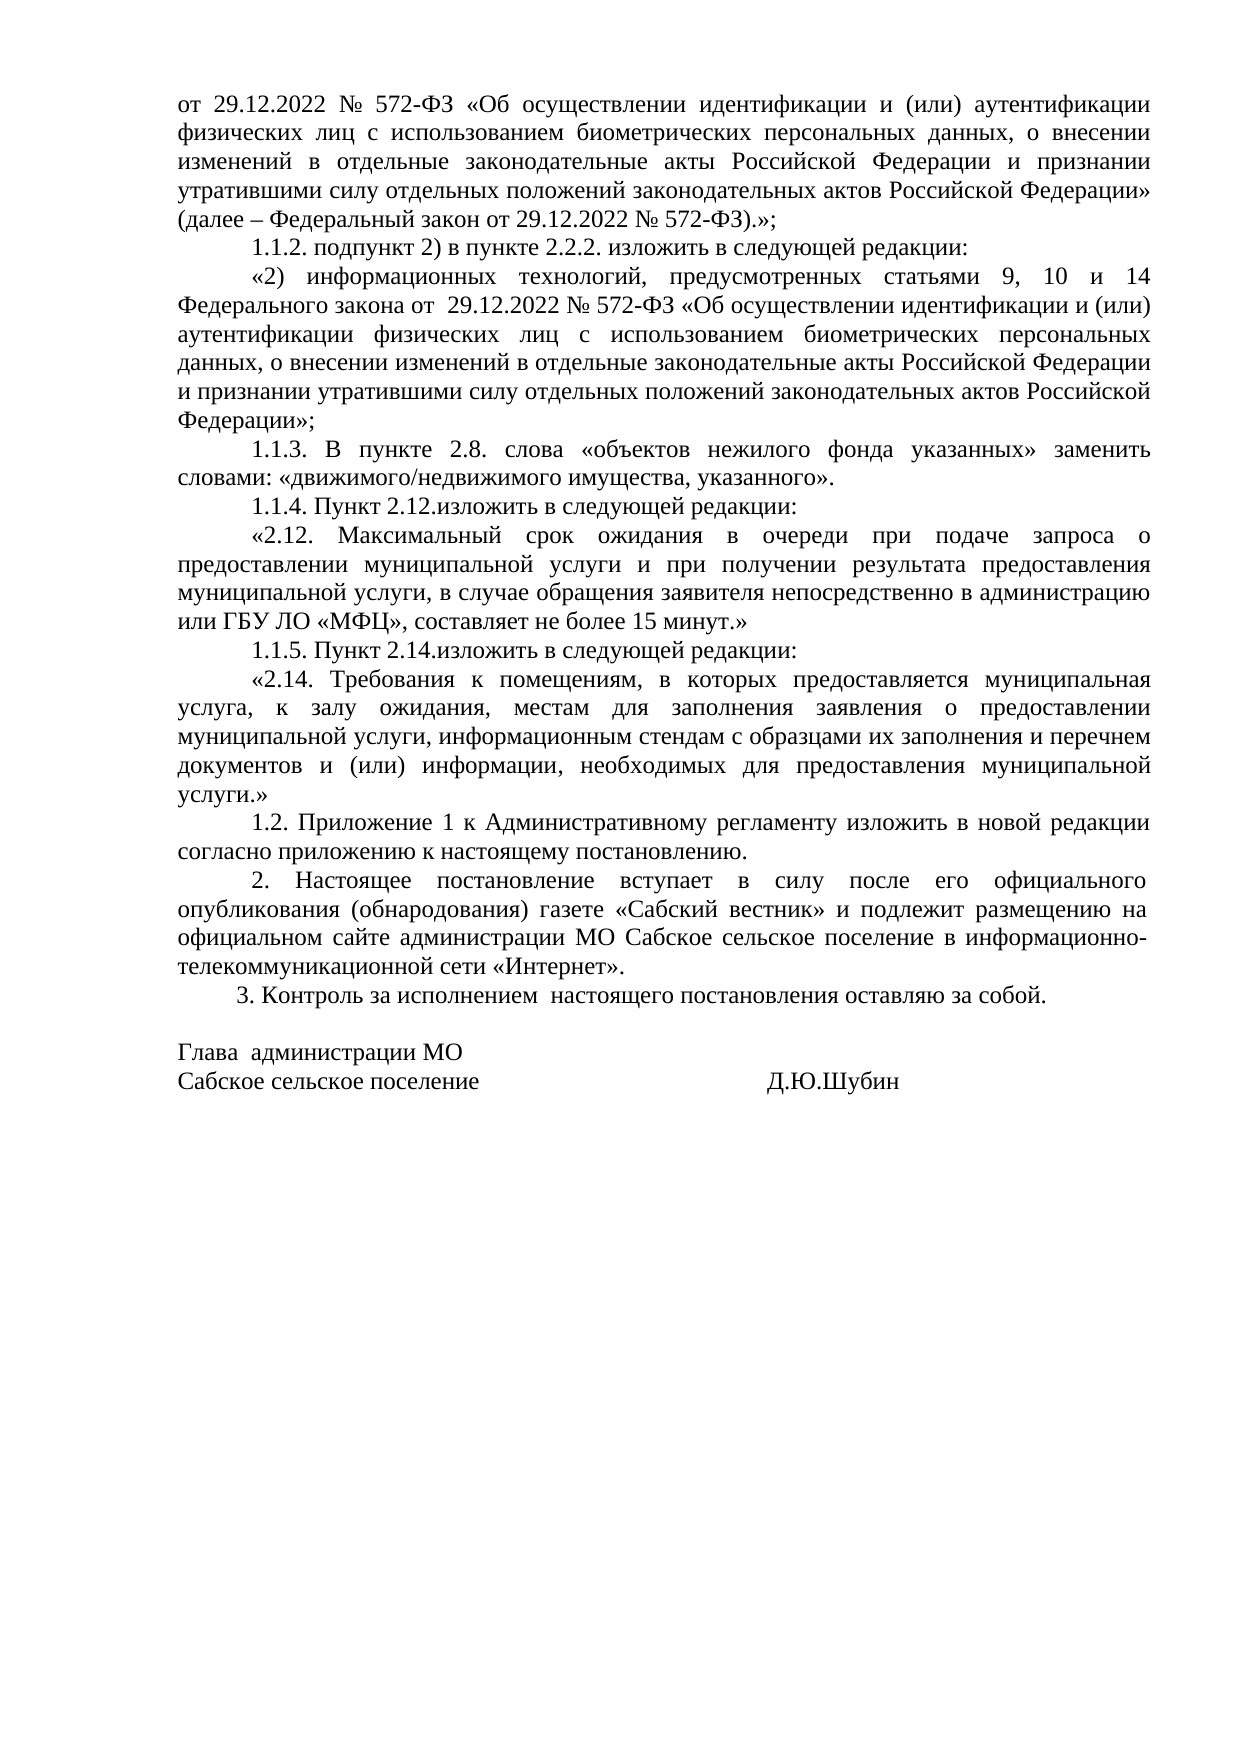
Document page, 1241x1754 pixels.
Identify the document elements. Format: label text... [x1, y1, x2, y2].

text «2.14. Требования к помещениям, в которых предоставляется муниципальная услуга, к залу ожидания, местам для заполнения заявления о предоставлении муниципальной услуги, информационным стендам с образцами их заполнения и перечнем документов и (или) информации, необходимых для предоставления муниципальной услуги.» [177, 664, 1152, 807]
text 2. Настоящее постановление вступает в силу после его официального опубликования (обнародования) газете «Сабский вестник» и подлежит размещению на официальном сайте администрации МО Сабское сельское поселение в информационно-телекоммуникационной сети «Интернет». [177, 865, 1148, 980]
text «2.12. Максимальный срок ожидания в очереди при подаче запроса о предоставлении муниципальной услуги и при получении результата предоставления муниципальной услуги, в случае обращения заявителя непосредственно в администрацию или ГБУ ЛО «МФЦ», составляет не более 15 минут.» [177, 520, 1152, 635]
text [177, 89, 1152, 232]
text Глава администрации МО [177, 1037, 1152, 1066]
text 1.2. Приложение 1 к Административному регламенту изложить в новой редакции согласно приложению к настоящему постановлению. [177, 807, 1152, 865]
text 1.1.5. Пункт 2.14.изложить в следующей редакции: [177, 635, 1152, 664]
text Сабское сельское поселение Д.Ю.Шубин [177, 1066, 1152, 1095]
text 1.1.4. Пункт 2.12.изложить в следующей редакции: [177, 491, 1152, 520]
text 1.1.3. В пункте 2.8. слова «объектов нежилого фонда указанных» заменить словами: «движимого/недвижимого имущества, указанного». [177, 434, 1152, 491]
text 3. Контроль за исполнением настоящего постановления оставляю за собой. [177, 980, 1152, 1009]
text 1.1.2. подпункт 2) в пункте 2.2.2. изложить в следующей редакции: [177, 232, 1152, 261]
text «2) информационных технологий, предусмотренных статьями 9, 10 и 14 Федерального закона от 29.12.2022 № 572-ФЗ «Об осуществлении идентификации и (или) аутентификации физических лиц с использованием биометрических персональных данных, о внесении изменений в отдельные законодательные акты Российской Федерации и признании утратившими силу отдельных положений законодательных актов Российской Федерации»; [177, 261, 1152, 434]
